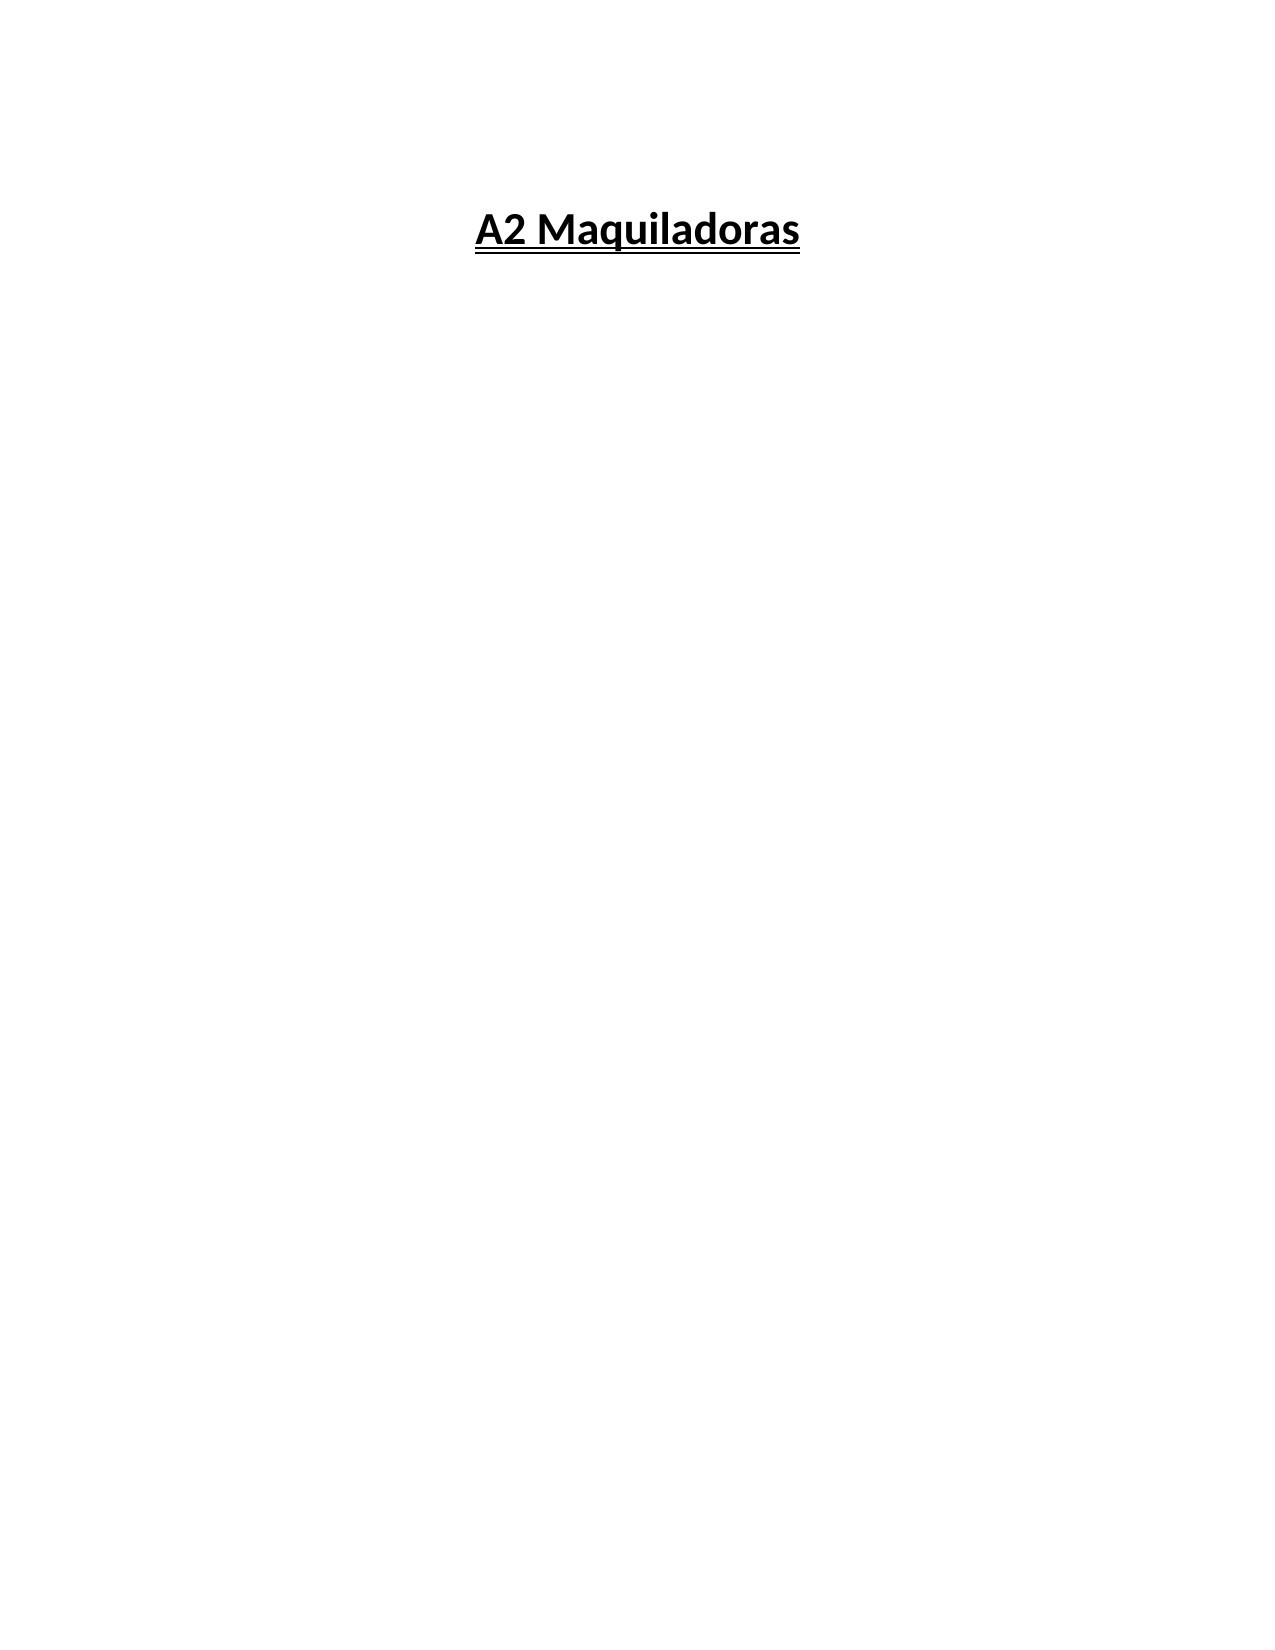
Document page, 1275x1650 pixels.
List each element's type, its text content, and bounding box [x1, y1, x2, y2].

subtitle A2 Maquiladoras [150, 200, 1125, 256]
